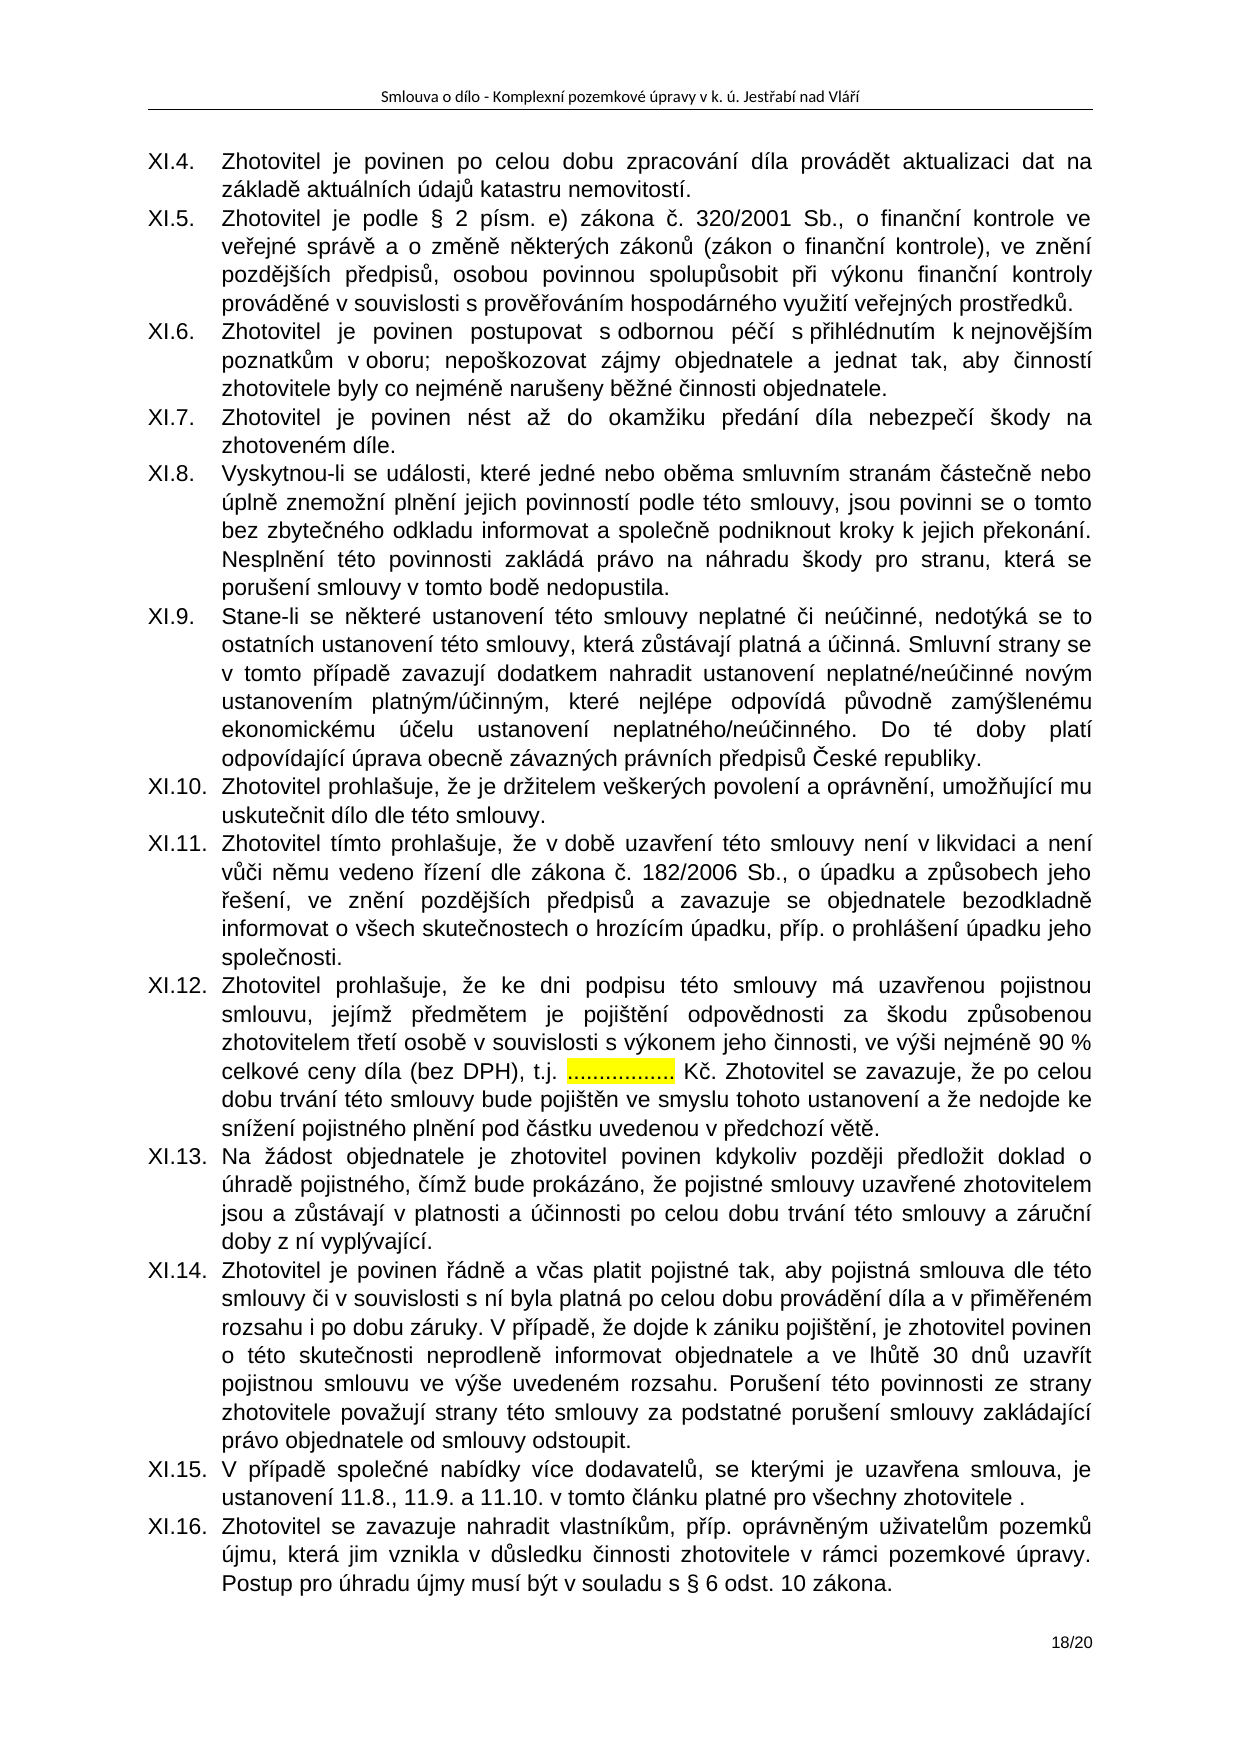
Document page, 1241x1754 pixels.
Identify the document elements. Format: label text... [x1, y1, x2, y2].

list Zhotovitel se zavazuje nahradit vlastníkům, příp. oprávněným uživatelům pozemků újmu, která jim vznikla v důsledku činnosti zhotovitele v rámci pozemkové úpravy. Postup pro úhradu újmy musí být v souladu s § 6 odst. 10 zákona. [148, 1513, 1093, 1596]
list Zhotovitel je povinen postupovat s odbornou péčí s přihlédnutím k nejnovějším poznatkům v oboru; nepoškozovat zájmy objednatele a jednat tak, aby činností zhotovitele byly co nejméně narušeny běžné činnosti objednatele. [148, 318, 1093, 401]
list Zhotovitel je podle § 2 písm. e) zákona č. 320/2001 Sb., o finanční kontrole ve veřejné správě a o změně některých zákonů (zákon o finanční kontrole), ve znění pozdějších předpisů, osobou povinnou spolupůsobit při výkonu finanční kontroly prováděné v souvislosti s prověřováním hospodárného využití veřejných prostředků. [148, 204, 1093, 316]
list Na žádost objednatele je zhotovitel povinen kdykoliv později předložit doklad o úhradě pojistného, čímž bude prokázáno, že pojistné smlouvy uzavřené zhotovitelem jsou a zůstávají v platnosti a účinnosti po celou dobu trvání této smlouvy a záruční doby z ní vyplývající. [148, 1143, 1093, 1254]
list Zhotovitel prohlašuje, že je držitelem veškerých povolení a oprávnění, umožňující mu uskutečnit dílo dle této smlouvy. [148, 773, 1093, 828]
list Zhotovitel je povinen po celou dobu zpracování díla provádět aktualizaci dat na základě aktuálních údajů katastru nemovitostí. [148, 148, 1093, 202]
list Vyskytnou-li se události, které jedné nebo oběma smluvním stranám částečně nebo úplně znemožní plnění jejich povinností podle této smlouvy, jsou povinni se o tomto bez zbytečného odkladu informovat a společně podniknout kroky k jejich překonání. Nesplnění této povinnosti zakládá právo na náhradu škody pro stranu, která se porušení smlouvy v tomto bodě nedopustila. [148, 460, 1093, 601]
list Zhotovitel tímto prohlašuje, že v době uzavření této smlouvy není v likvidaci a není vůči němu vedeno řízení dle zákona č. 182/2006 Sb., o úpadku a způsobech jeho řešení, ve znění pozdějších předpisů a zavazuje se objednatele bezodkladně informovat o všech skutečnostech o hrozícím úpadku, příp. o prohlášení úpadku jeho společnosti. [148, 830, 1093, 970]
list Stane-li se některé ustanovení této smlouvy neplatné či neúčinné, nedotýká se to ostatních ustanovení této smlouvy, která zůstávají platná a účinná. Smluvní strany se v tomto případě zavazují dodatkem nahradit ustanovení neplatné/neúčinné novým ustanovením platným/účinným, které nejlépe odpovídá původně zamýšlenému ekonomickému účelu ustanovení neplatného/neúčinného. Do té doby platí odpovídající úprava obecně závazných právních předpisů České republiky. [148, 603, 1093, 771]
list Zhotovitel prohlašuje, že ke dni podpisu této smlouvy má uzavřenou pojistnou smlouvu, jejímž předmětem je pojištění odpovědnosti za škodu způsobenou zhotovitelem třetí osobě v souvislosti s výkonem jeho činnosti, ve výši nejméně 90 % celkové ceny díla (bez DPH), t.j. ................. Kč. Zhotovitel se zavazuje, že po celou dobu trvání této smlouvy bude pojištěn ve smyslu tohoto ustanovení a že nedojde ke snížení pojistného plnění pod částku uvedenou v předchozí větě. [148, 972, 1093, 1141]
list V případě společné nabídky více dodavatelů, se kterými je uzavřena smlouva, je ustanovení 11.8., 11.9. a 11.10. v tomto článku platné pro všechny zhotovitele . [148, 1456, 1093, 1511]
list Zhotovitel je povinen řádně a včas platit pojistné tak, aby pojistná smlouva dle této smlouvy či v souvislosti s ní byla platná po celou dobu provádění díla a v přiměřeném rozsahu i po dobu záruky. V případě, že dojde k zániku pojištění, je zhotovitel povinen o této skutečnosti neprodleně informovat objednatele a ve lhůtě 30 dnů uzavřít pojistnou smlouvu ve výše uvedeném rozsahu. Porušení této povinnosti ze strany zhotovitele považují strany této smlouvy za podstatné porušení smlouvy zakládající právo objednatele od smlouvy odstoupit. [148, 1257, 1093, 1454]
list Zhotovitel je povinen nést až do okamžiku předání díla nebezpečí škody na zhotoveném díle. [148, 403, 1093, 458]
